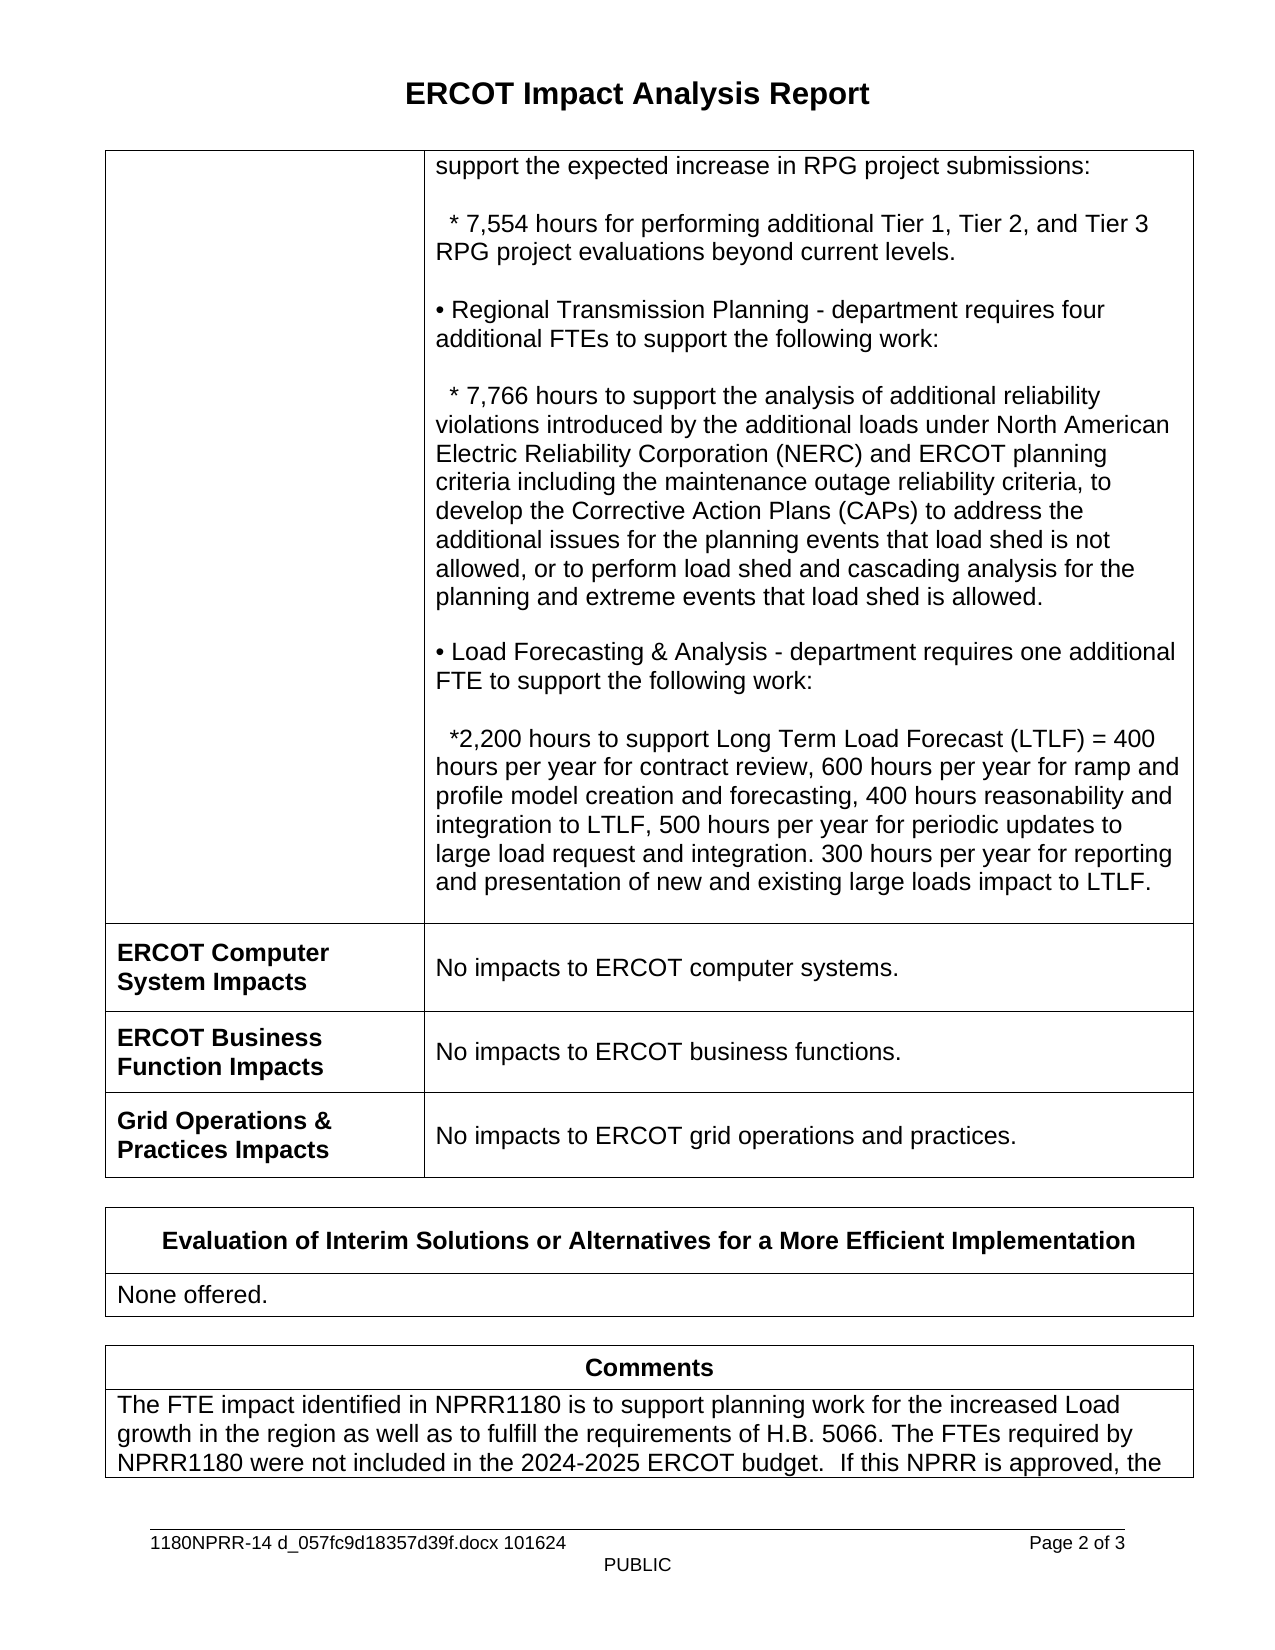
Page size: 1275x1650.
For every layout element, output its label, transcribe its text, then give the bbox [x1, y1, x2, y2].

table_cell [106, 151, 424, 922]
table_cell None offered. [106, 1274, 1193, 1316]
table_cell ERCOT Computer System Impacts [106, 924, 424, 1011]
table_cell No impacts to ERCOT business functions. [425, 1012, 1193, 1092]
table_cell ERCOT Business Function Impacts [106, 1012, 424, 1092]
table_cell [425, 151, 1193, 922]
table_header Comments [106, 1346, 1193, 1389]
table_cell No impacts to ERCOT computer systems. [425, 924, 1193, 1011]
table_cell No impacts to ERCOT grid operations and practices. [425, 1093, 1193, 1177]
table_header Evaluation of Interim Solutions or Alternatives for a More Efficient Implementation [106, 1208, 1193, 1272]
table_cell Grid Operations & Practices Impacts [106, 1093, 424, 1177]
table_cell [106, 1390, 1193, 1477]
